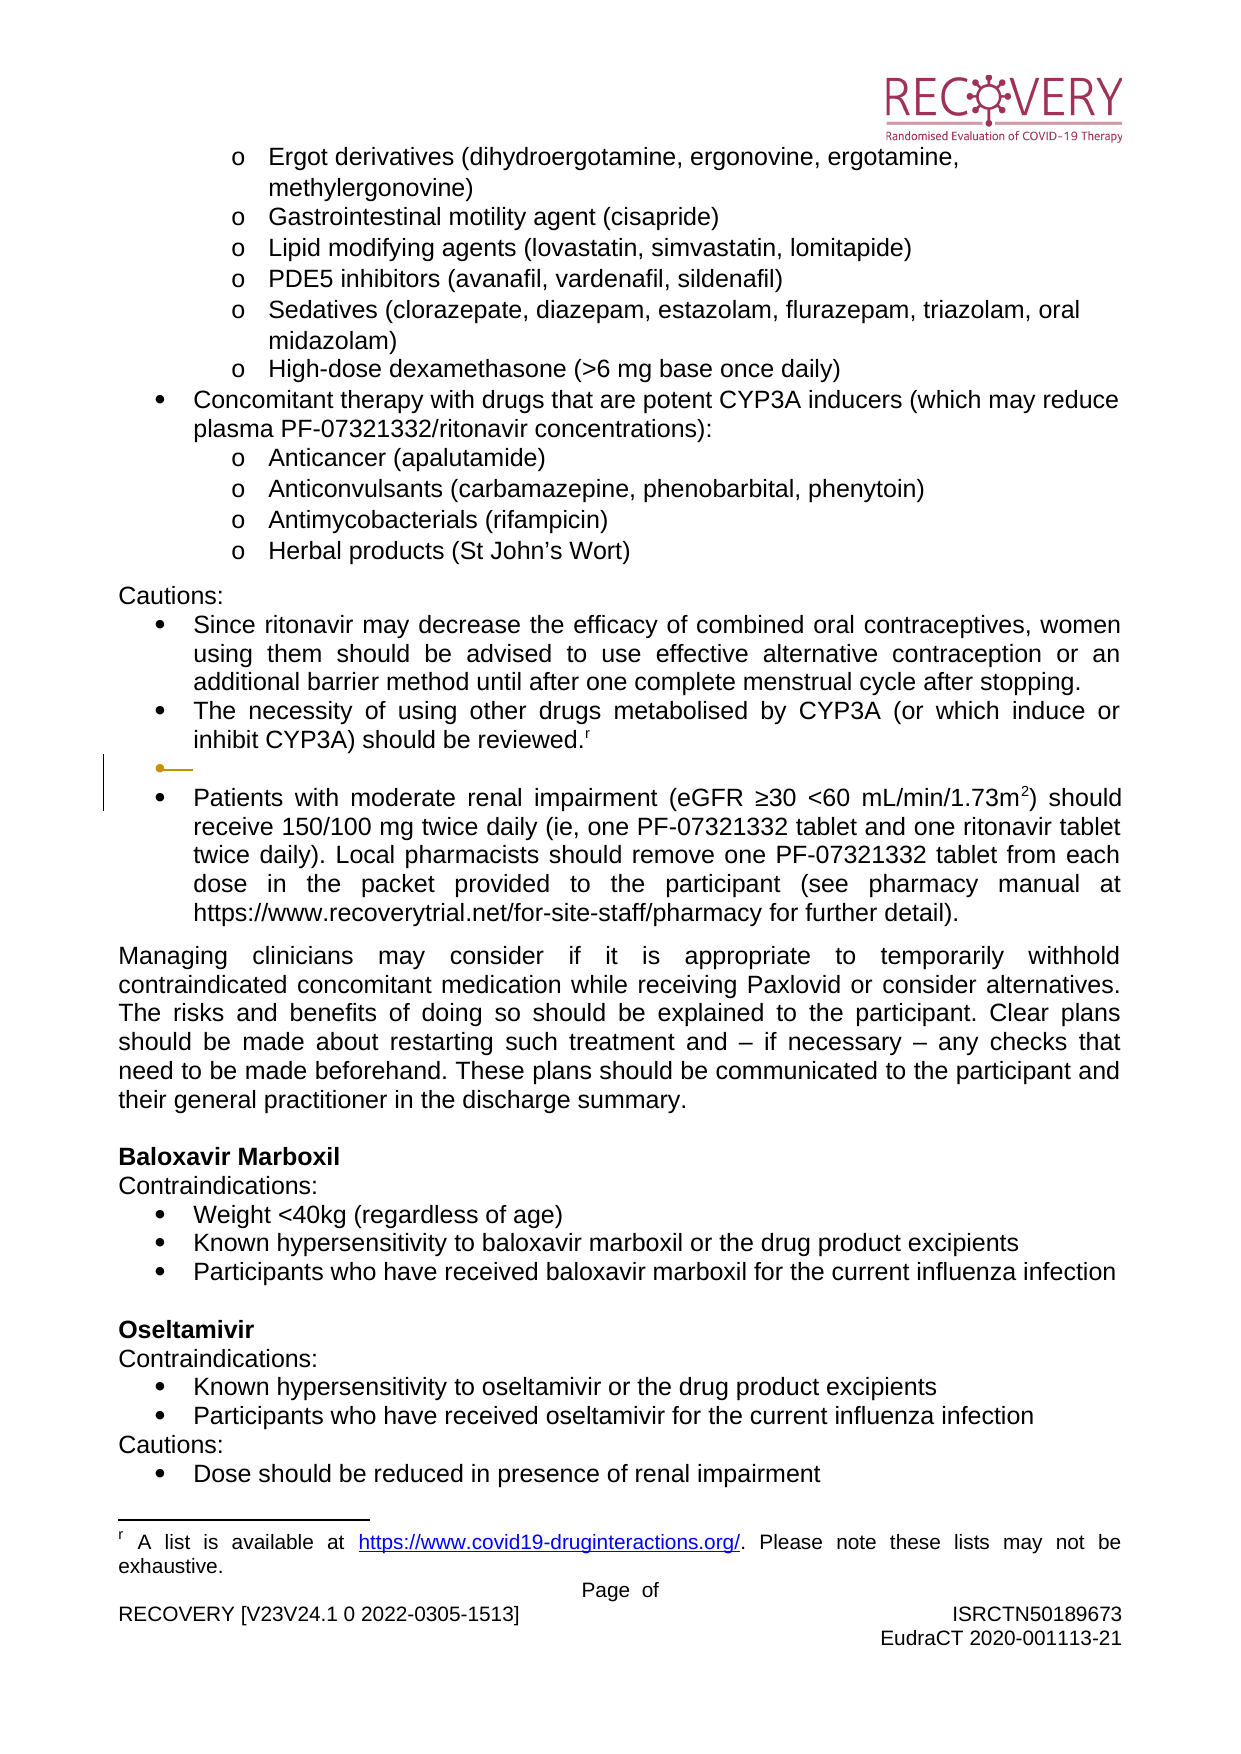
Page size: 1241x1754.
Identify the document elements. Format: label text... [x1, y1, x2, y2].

list PDE5 inhibitors (avanafil, vardenafil, sildenafil) [231, 264, 1122, 295]
list Gastrointestinal motility agent (cisapride) [231, 202, 1122, 233]
list Sedatives (clorazepate, diazepam, estazolam, flurazepam, triazolam, oral midazolam) [231, 295, 1122, 354]
list Patients with moderate renal impairment (eGFR ≥30 <60 mL/min/1.73m2) should receive 150/100 mg twice daily (ie, one PF-07321332 tablet and one ritonavir tablet twice daily). Local pharmacists should remove one PF-07321332 tablet from each dose in the packet provided to the participant (see pharmacy manual at https://www.recoverytrial.net/for-site-staff/pharmacy for further detail). [156, 783, 1122, 926]
list Weight <40kg (regardless of age) [156, 1199, 1122, 1228]
list Concomitant therapy with drugs that are potent CYP3A inducers (which may reduce plasma PF-07321332/ritonavir concentrations): [156, 385, 1122, 443]
text Contraindications: [118, 1344, 1122, 1372]
list Anticancer (apalutamide) [231, 443, 1122, 474]
list Dose should be reduced in presence of renal impairment [156, 1459, 1122, 1488]
list Participants who have received baloxavir marboxil for the current influenza infection [156, 1257, 1122, 1286]
list Herbal products (St John’s Wort) [231, 536, 1122, 567]
list Since ritonavir may decrease the efficacy of combined oral contraceptives, women using them should be advised to use effective alternative contraception or an additional barrier method until after one complete menstrual cycle after stopping. [156, 610, 1122, 696]
list Antimycobacterials (rifampicin) [231, 505, 1122, 536]
text Oseltamivir [118, 1315, 1122, 1344]
text Managing clinicians may consider if it is appropriate to temporarily withhold contraindicated concomitant medication while receiving Paxlovid or consider alternatives. The risks and benefits of doing so should be explained to the participant. Clear plans should be made about restarting such treatment and – if necessary – any checks that need to be made beforehand. These plans should be communicated to the participant and their general practitioner in the discharge summary. [118, 941, 1122, 1113]
list Participants who have received oseltamivir for the current influenza infection [156, 1401, 1122, 1430]
text Baloxavir Marboxil [118, 1142, 1122, 1171]
list High-dose dexamethasone (>6 mg base once daily) [231, 354, 1122, 385]
list Lipid modifying agents (lovastatin, simvastatin, lomitapide) [231, 233, 1122, 264]
list Ergot derivatives (dihydroergotamine, ergonovine, ergotamine, methylergonovine) [231, 142, 1122, 202]
list Cautions: [118, 581, 1122, 610]
list Known hypersensitivity to oseltamivir or the drug product excipients [156, 1372, 1122, 1401]
text Contraindications: [118, 1171, 1122, 1199]
text Cautions: [118, 1430, 1122, 1459]
list Anticonvulsants (carbamazepine, phenobarbital, phenytoin) [231, 474, 1122, 505]
list The necessity of using other drugs metabolised by CYP3A (or which induce or inhibit CYP3A) should be reviewed. [156, 696, 1122, 754]
list Known hypersensitivity to baloxavir marboxil or the drug product excipients [156, 1228, 1122, 1257]
picture [886, 75, 1123, 143]
